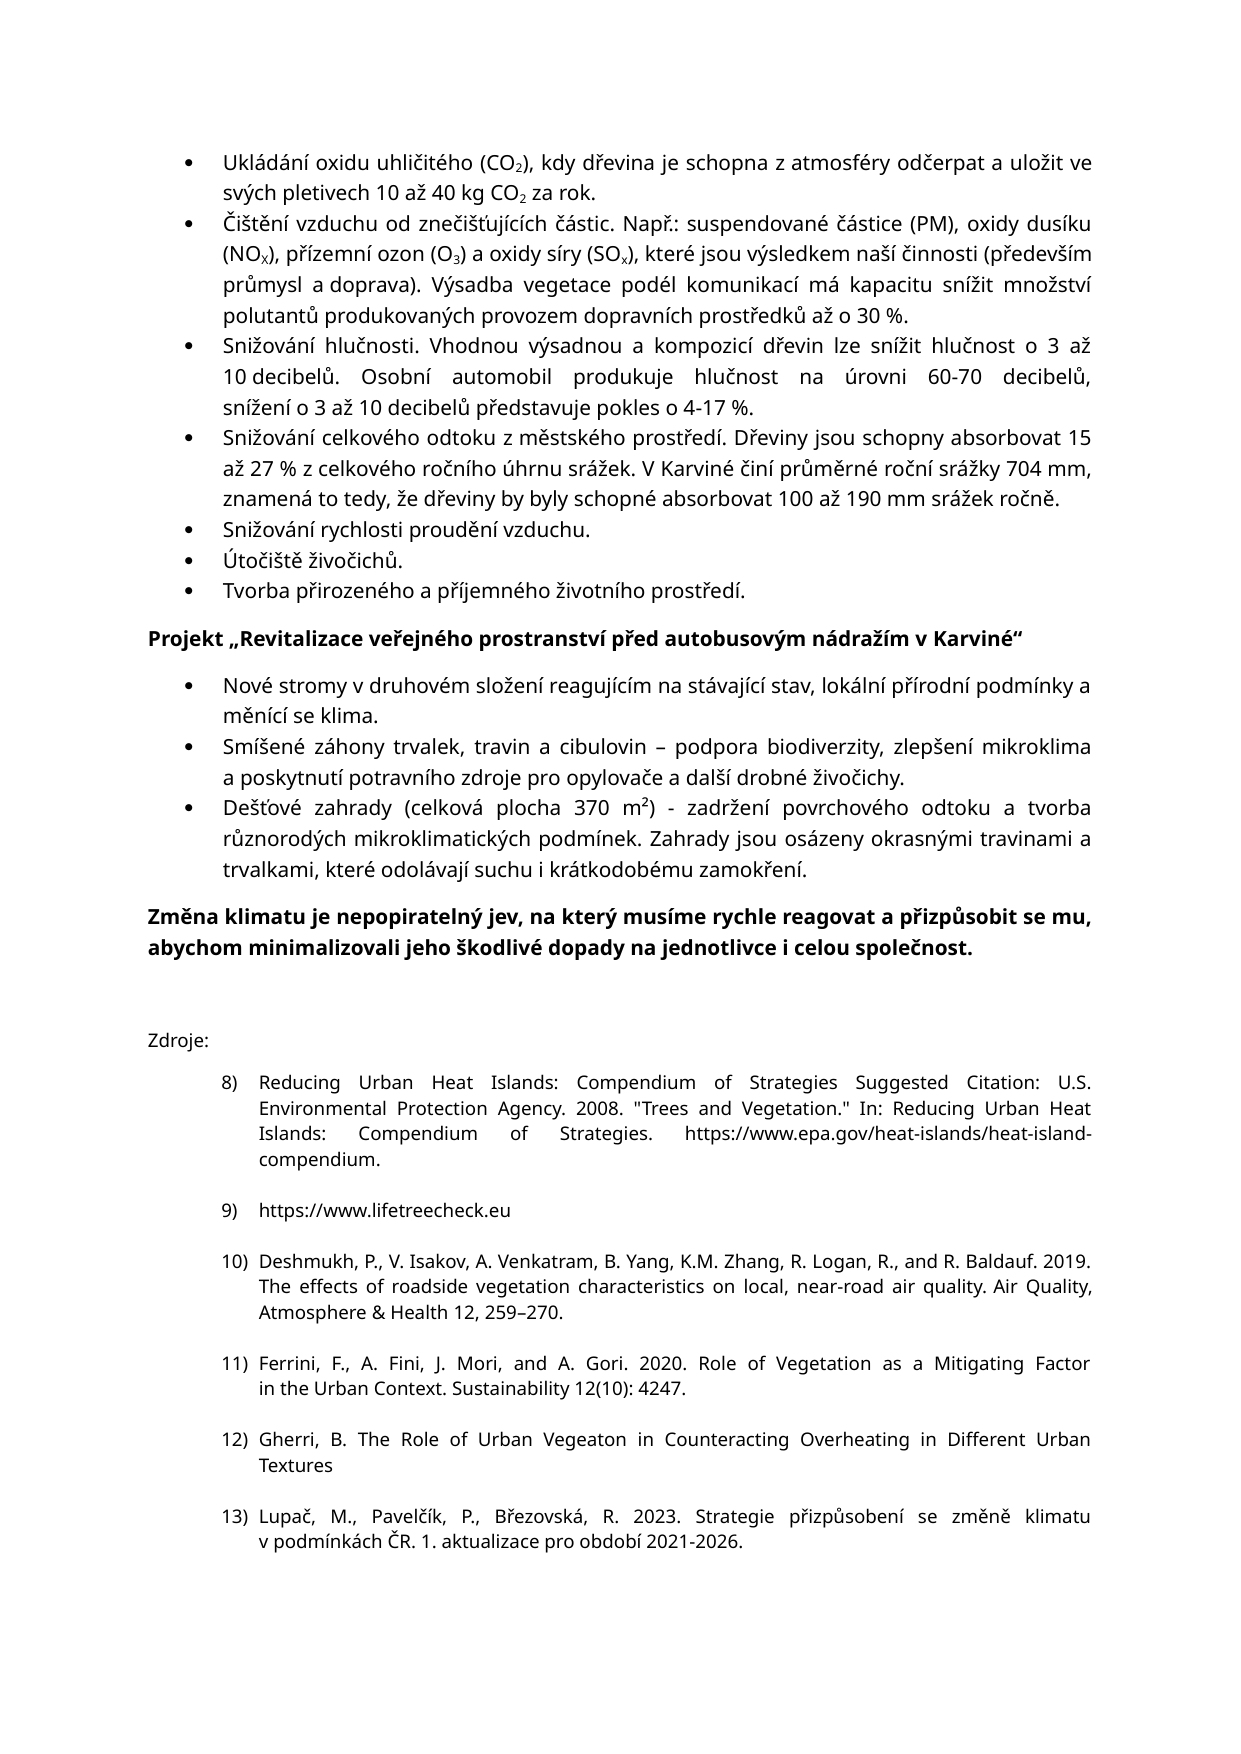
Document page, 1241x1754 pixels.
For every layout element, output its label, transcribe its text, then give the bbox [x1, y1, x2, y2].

list Smíšené záhony trvalek, travin a cibulovin – podpora biodiverzity, zlepšení mikroklima a poskytnutí potravního zdroje pro opylovače a další drobné živočichy. [185, 732, 1093, 791]
list Snižování hlučnosti. Vhodnou výsadnou a kompozicí dřevin lze snížit hlučnost o 3 až 10 decibelů. Osobní automobil produkuje hlučnost na úrovni 60-70 decibelů, snížení o 3 až 10 decibelů představuje pokles o 4-17 %. [185, 331, 1093, 421]
text Projekt „Revitalizace veřejného prostranství před autobusovým nádražím v Karviné“ [148, 624, 1093, 652]
list Dešťové zahrady (celková plocha 370 m²) - zadržení povrchového odtoku a tvorba různorodých mikroklimatických podmínek. Zahrady jsou osázeny okrasnými travinami a trvalkami, které odolávají suchu i krátkodobému zamokření. [185, 793, 1093, 883]
text Změna klimatu je nepopiratelný jev, na který musíme rychle reagovat a přizpůsobit se mu, abychom minimalizovali jeho škodlivé dopady na jednotlivce i celou společnost. [148, 902, 1093, 961]
list Nové stromy v druhovém složení reagujícím na stávající stav, lokální přírodní podmínky a měnící se klima. [185, 671, 1093, 730]
list Ferrini, F., A. Fini, J. Mori, and A. Gori. 2020. Role of Vegetation as a Mitigating Factor in the Urban Context. Sustainability 12(10): 4247. [221, 1350, 1093, 1401]
list Snižování rychlosti proudění vzduchu. [185, 515, 1093, 543]
list https://www.lifetreecheck.eu [221, 1197, 1093, 1222]
list Snižování celkového odtoku z městského prostředí. Dřeviny jsou schopny absorbovat 15 až 27 % z celkového ročního úhrnu srážek. V Karviné činí průměrné roční srážky 704 mm, znamená to tedy, že dřeviny by byly schopné absorbovat 100 až 190 mm srážek ročně. [185, 423, 1093, 513]
list Ukládání oxidu uhličitého (CO2), kdy dřevina je schopna z atmosféry odčerpat a uložit ve svých pletivech 10 až 40 kg CO2 za rok. [185, 148, 1093, 207]
list Čištění vzduchu od znečišťujících částic. Např.: suspendované částice (PM), oxidy dusíku (NOX), přízemní ozon (O3) a oxidy síry (SOx), které jsou výsledkem naší činnosti (především průmysl a doprava). Výsadba vegetace podél komunikací má kapacitu snížit množství polutantů produkovaných provozem dopravních prostředků až o 30 %. [185, 209, 1093, 329]
list Tvorba přirozeného a příjemného životního prostředí. [185, 576, 1093, 605]
list Gherri, B. The Role of Urban Vegeaton in Counteracting Overheating in Different Urban Textures [221, 1427, 1093, 1478]
list Reducing Urban Heat Islands: Compendium of Strategies Suggested Citation: U.S. Environmental Protection Agency. 2008. "Trees and Vegetation." In: Reducing Urban Heat Islands: Compendium of Strategies. https://www.epa.gov/heat-islands/heat-island-compendium. [221, 1069, 1093, 1171]
text Zdroje: [148, 1027, 1093, 1053]
list Útočiště živočichů. [185, 546, 1093, 574]
list Deshmukh, P., V. Isakov, A. Venkatram, B. Yang, K.M. Zhang, R. Logan, R., and R. Baldauf. 2019. The effects of roadside vegetation characteristics on local, near-road air quality. Air Quality, Atmosphere & Health 12, 259–270. [221, 1248, 1093, 1324]
list Lupač, M., Pavelčík, P., Březovská, R. 2023. Strategie přizpůsobení se změně klimatu v podmínkách ČR. 1. aktualizace pro období 2021-2026. [221, 1503, 1093, 1554]
